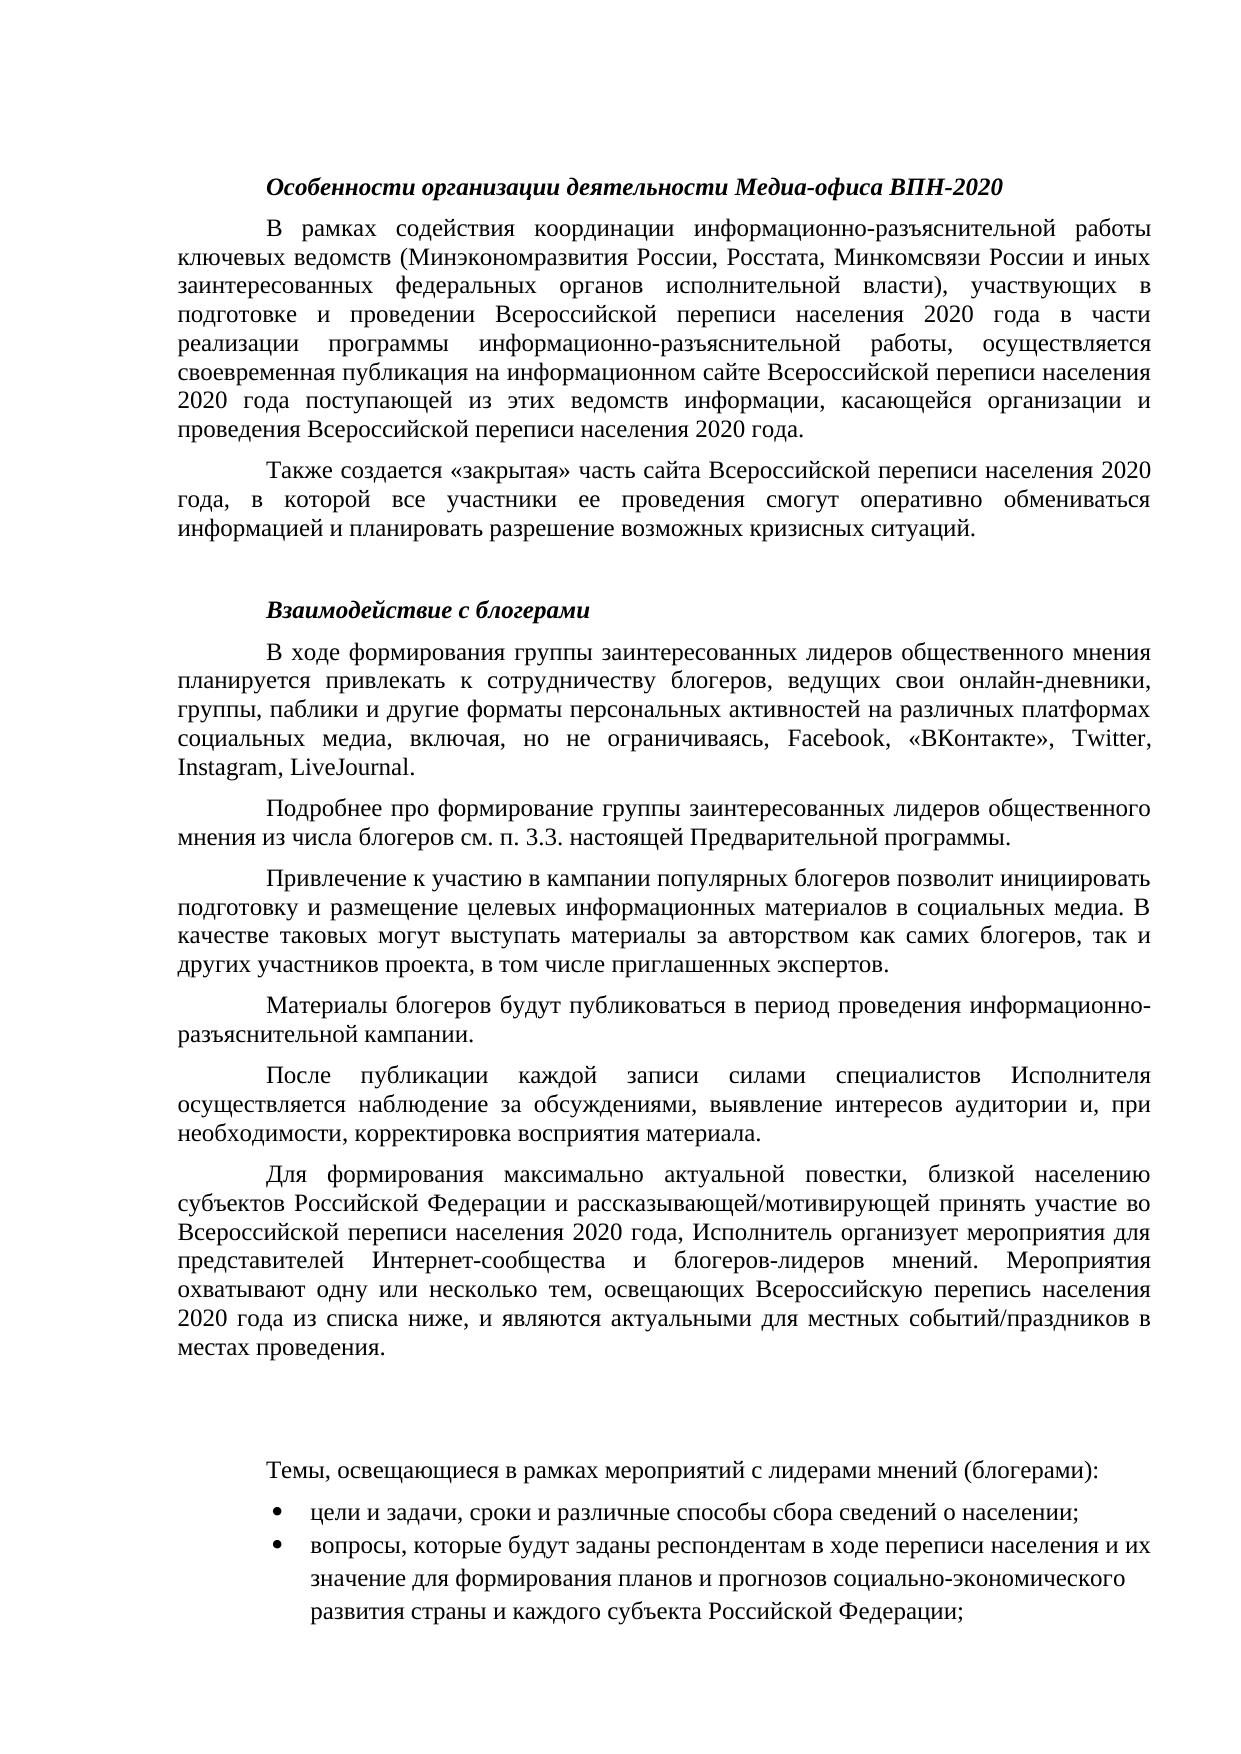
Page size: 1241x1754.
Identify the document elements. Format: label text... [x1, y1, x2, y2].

text Материалы блогеров будут публиковаться в период проведения информационно-разъяснительной кампании. [177, 991, 1152, 1048]
text Также создается «закрытая» часть сайта Всероссийской переписи населения 2020 года, в которой все участники ее проведения смогут оперативно обмениваться информацией и планировать разрешение возможных кризисных ситуаций. [177, 456, 1152, 542]
list цели и задачи, сроки и различные способы сбора сведений о населении; [273, 1497, 1152, 1526]
text Подробнее про формирование группы заинтересованных лидеров общественного мнения из числа блогеров см. п. 3.3. настоящей Предварительной программы. [177, 793, 1152, 851]
text Для формирования максимально актуальной повестки, близкой населению субъектов Российской Федерации и рассказывающей/мотивирующей принять участие во Всероссийской переписи населения 2020 года, Исполнитель организует мероприятия для представителей Интернет-сообщества и блогеров-лидеров мнений. Мероприятия охватывают одну или несколько тем, освещающих Всероссийскую перепись населения 2020 года из списка ниже, и являются актуальными для местных событий/праздников в местах проведения. [177, 1159, 1152, 1361]
text Взаимодействие с блогерами [177, 596, 1152, 624]
text В рамках содействия координации информационно-разъяснительной работы ключевых ведомств (Минэкономразвития России, Росстата, Минкомсвязи России и иных заинтересованных федеральных органов исполнительной власти), участвующих в подготовке и проведении Всероссийской переписи населения 2020 года в части реализации программы информационно-разъяснительной работы, осуществляется своевременная публикация на информационном сайте Всероссийской переписи населения 2020 года поступающей из этих ведомств информации, касающейся организации и проведения Всероссийской переписи населения 2020 года. [177, 213, 1152, 443]
text Привлечение к участию в кампании популярных блогеров позволит инициировать подготовку и размещение целевых информационных материалов в социальных медиа. В качестве таковых могут выступать материалы за авторством как самих блогеров, так и других участников проекта, в том числе приглашенных экспертов. [177, 863, 1152, 978]
text Особенности организации деятельности Медиа-офиса ВПН-2020 [177, 172, 1152, 201]
text В ходе формирования группы заинтересованных лидеров общественного мнения планируется привлекать к сотрудничеству блогеров, ведущих свои онлайн-дневники, группы, паблики и другие форматы персональных активностей на различных платформах социальных медиа, включая, но не ограничиваясь, Facebook, «ВКонтакте», Twitter, Instagram, LiveJournal. [177, 637, 1152, 781]
text Темы, освещающиеся в рамках мероприятий с лидерами мнений (блогерами): [177, 1456, 1152, 1484]
text После публикации каждой записи силами специалистов Исполнителя осуществляется наблюдение за обсуждениями, выявление интересов аудитории и, при необходимости, корректировка восприятия материала. [177, 1061, 1152, 1147]
list вопросы, которые будут заданы респондентам в ходе переписи населения и их значение для формирования планов и прогнозов социально-экономического развития страны и каждого субъекта Российской Федерации; [273, 1530, 1152, 1625]
